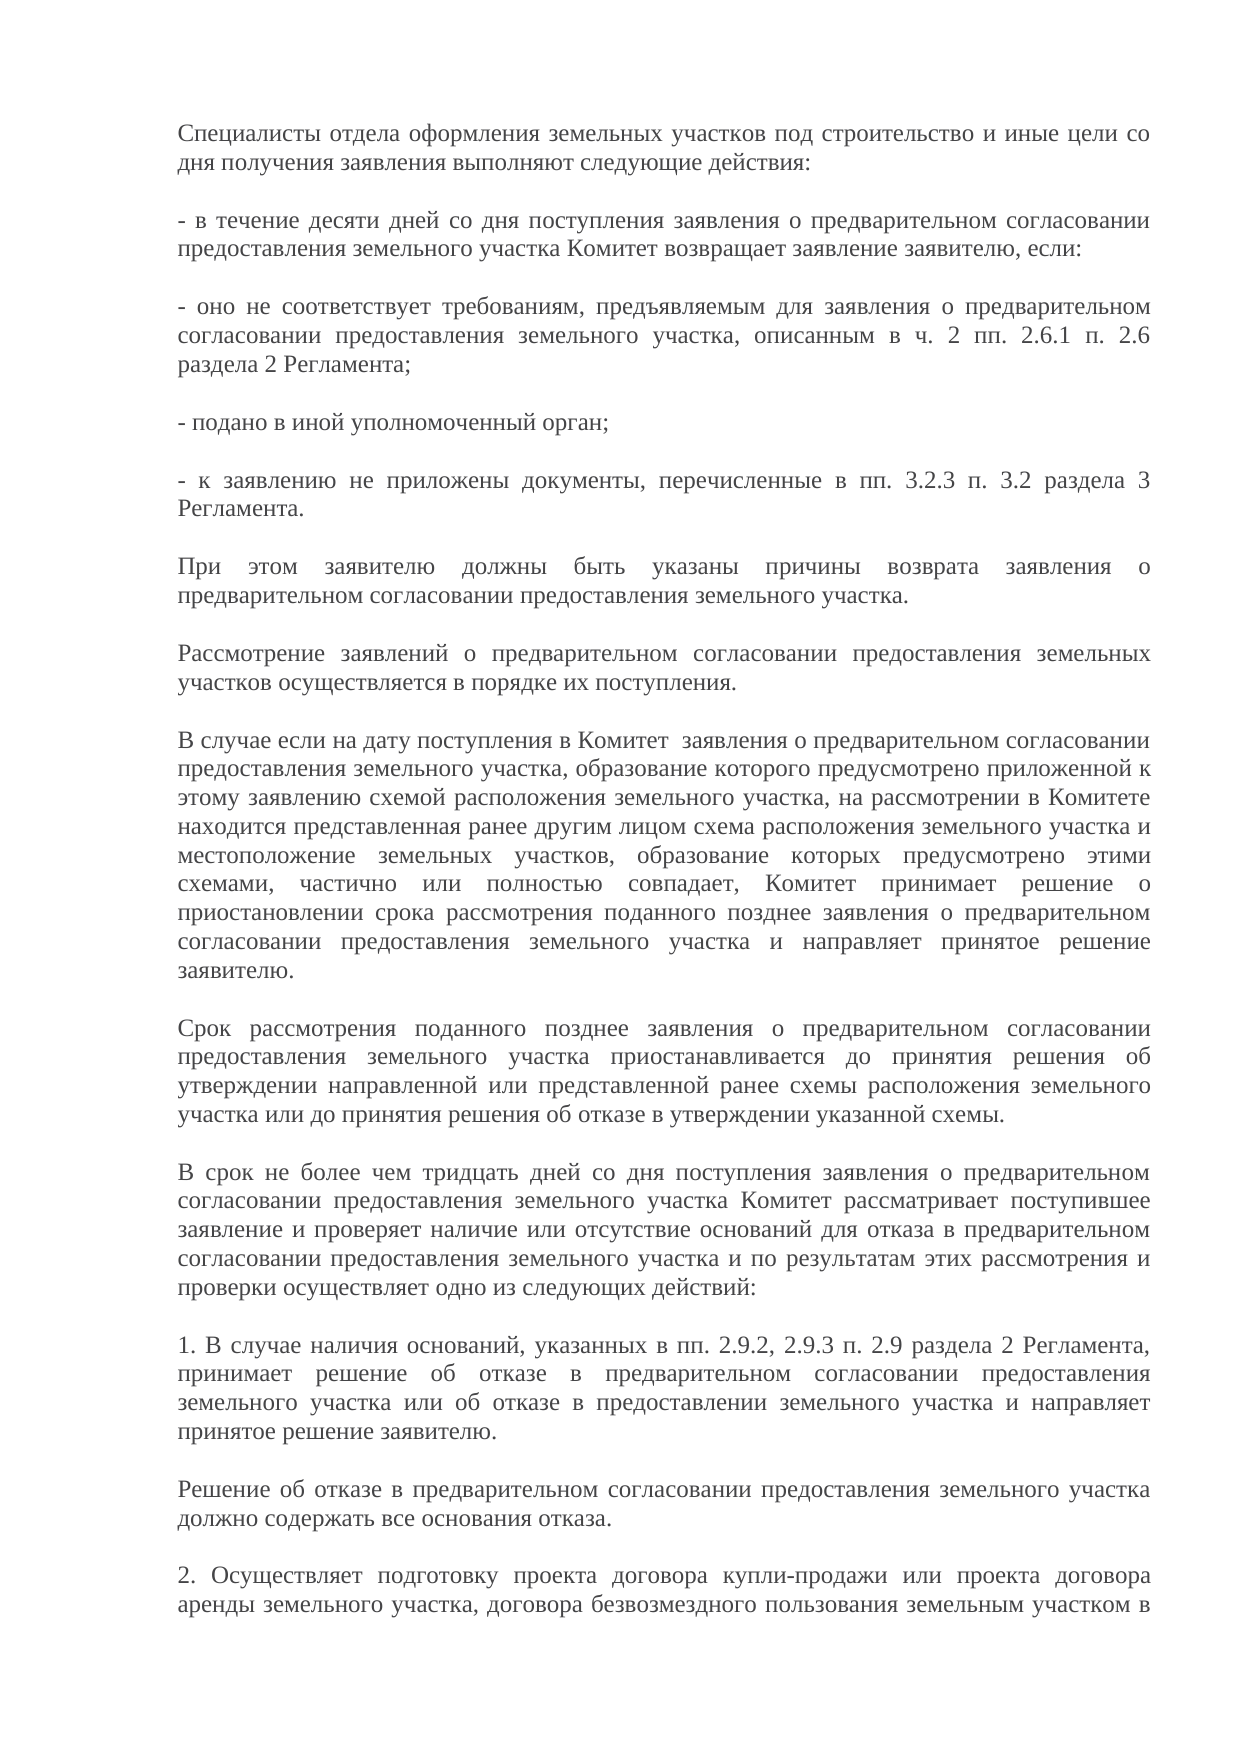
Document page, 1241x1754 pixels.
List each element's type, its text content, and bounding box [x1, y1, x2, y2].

text Специалисты отдела оформления земельных участков под строительство и иные цели со дня получения заявления выполняют следующие действия: [177, 118, 1152, 176]
text - к заявлению не приложены документы, перечисленные в пп. 3.2.3 п. 3.2 раздела 3 Регламента. [177, 465, 1152, 522]
text Рассмотрение заявлений о предварительном согласовании предоставления земельных участков осуществляется в порядке их поступления. [177, 638, 1152, 696]
text - подано в иной уполномоченный орган; [177, 407, 1152, 436]
text 1. В случае наличия оснований, указанных в пп. 2.9.2, 2.9.3 п. 2.9 раздела 2 Регламента, принимает решение об отказе в предварительном согласовании предоставления земельного участка или об отказе в предоставлении земельного участка и направляет принятое решение заявителю. [177, 1330, 1152, 1445]
text - оно не соответствует требованиям, предъявляемым для заявления о предварительном согласовании предоставления земельного участка, описанным в ч. 2 пп. 2.6.1 п. 2.6 раздела 2 Регламента; [177, 291, 1152, 378]
text Решение об отказе в предварительном согласовании предоставления земельного участка должно содержать все основания отказа. [177, 1474, 1152, 1531]
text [177, 1561, 1152, 1618]
text При этом заявителю должны быть указаны причины возврата заявления о предварительном согласовании предоставления земельного участка. [177, 551, 1152, 609]
text - в течение десяти дней со дня поступления заявления о предварительном согласовании предоставления земельного участка Комитет возвращает заявление заявителю, если: [177, 205, 1152, 262]
text В случае если на дату поступления в Комитет заявления о предварительном согласовании предоставления земельного участка, образование которого предусмотрено приложенной к этому заявлению схемой расположения земельного участка, на рассмотрении в Комитете находится представленная ранее другим лицом схема расположения земельного участка и местоположение земельных участков, образование которых предусмотрено этими схемами, частично или полностью совпадает, Комитет принимает решение о приостановлении срока рассмотрения поданного позднее заявления о предварительном согласовании предоставления земельного участка и направляет принятое решение заявителю. [177, 725, 1152, 983]
text В срок не более чем тридцать дней со дня поступления заявления о предварительном согласовании предоставления земельного участка Комитет рассматривает поступившее заявление и проверяет наличие или отсутствие оснований для отказа в предварительном согласовании предоставления земельного участка и по результатам этих рассмотрения и проверки осуществляет одно из следующих действий: [177, 1157, 1152, 1301]
text Срок рассмотрения поданного позднее заявления о предварительном согласовании предоставления земельного участка приостанавливается до принятия решения об утверждении направленной или представленной ранее схемы расположения земельного участка или до принятия решения об отказе в утверждении указанной схемы. [177, 1013, 1152, 1128]
